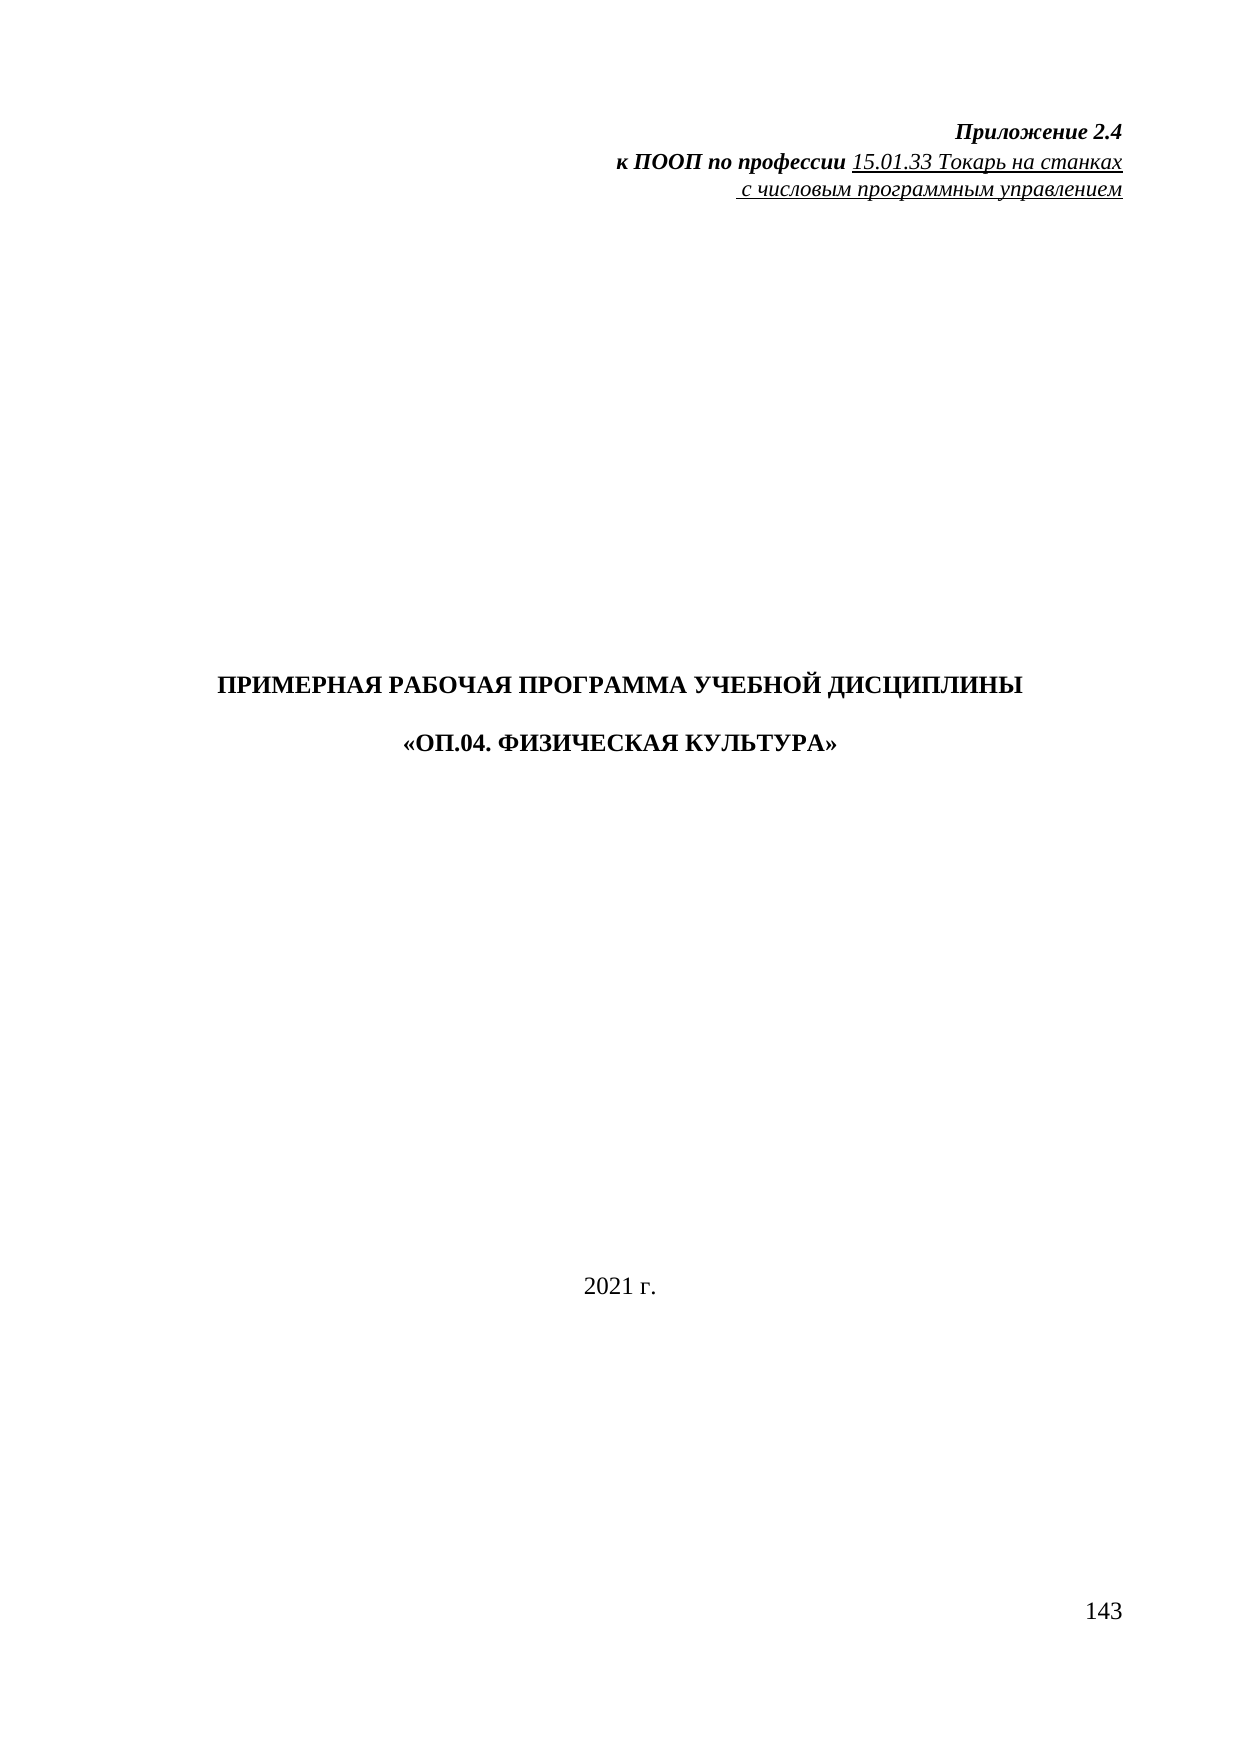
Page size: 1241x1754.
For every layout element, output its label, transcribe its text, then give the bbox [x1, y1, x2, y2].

text Приложение 2.4 [118, 118, 1122, 144]
text 2021 г. [118, 1271, 1122, 1299]
text примерная РАБОЧАЯ ПРОГРАММа УЧЕБНОЙ ДИСЦИПЛИНЫ [118, 671, 1122, 699]
text «ОП.04. ФИЗИЧЕСКАЯ КУЛЬТУРА» [118, 728, 1122, 757]
text с числовым программным управлением [118, 175, 1122, 201]
text к ПООП по профессии 15.01.33 Токарь на станках [118, 148, 1122, 175]
